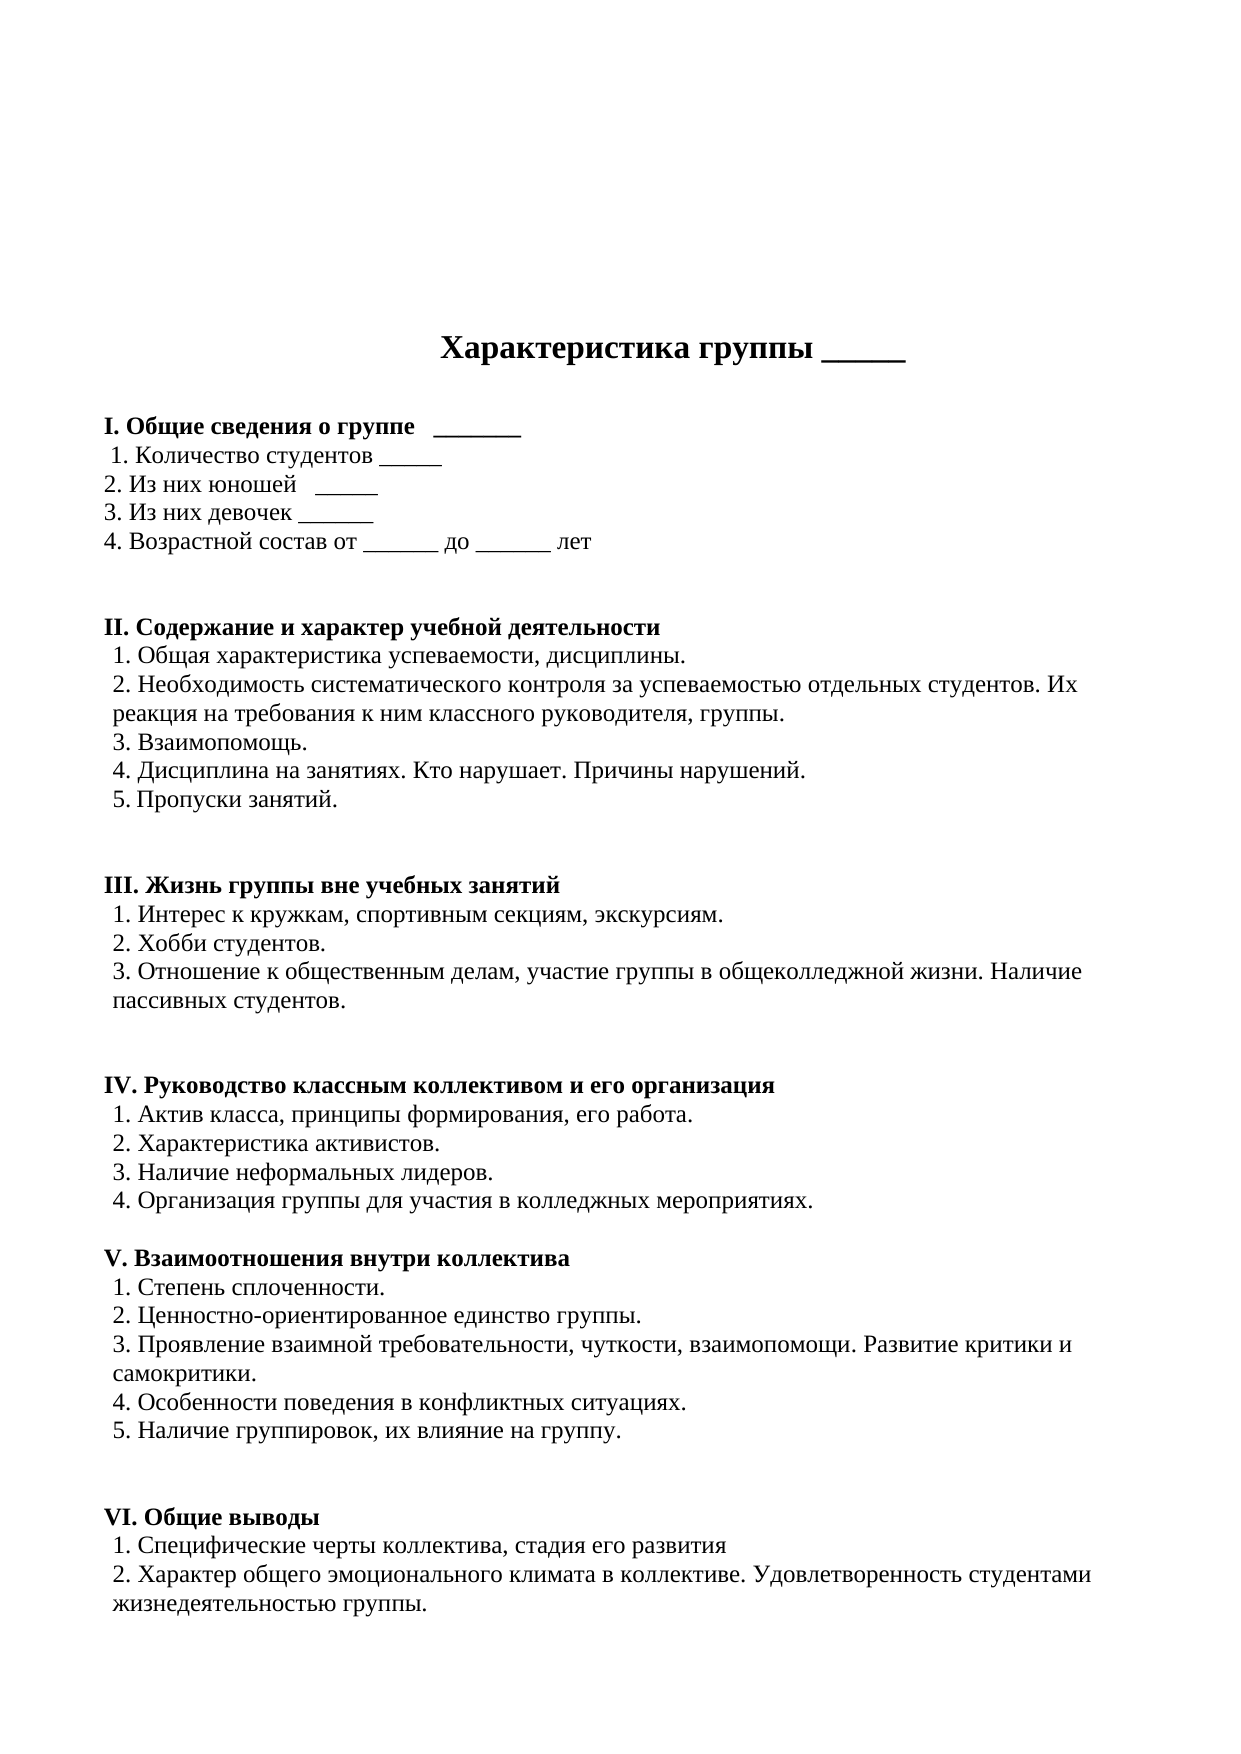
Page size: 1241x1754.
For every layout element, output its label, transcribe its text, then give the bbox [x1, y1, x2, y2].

text 1. Количество студентов _____ 2. Из них юношей _____ 3. Из них девочек ______ [103, 440, 1158, 526]
text 1. Специфические черты коллектива, стадия его развития 2. Характер общего эмоционального климата в коллективе. Удовлетворенность студентами жизнедеятельностью группы. [112, 1531, 1158, 1645]
text V. Взаимоотношения внутри коллектива [103, 1243, 1167, 1272]
text IV. Руководство классным коллективом и его организация [103, 1071, 1167, 1099]
text 1. Актив класса, принципы формирования, его работа. 2. Характеристика активистов. 3. Наличие неформальных лидеров. [112, 1099, 1158, 1186]
list Характеристика группы _____ [178, 327, 1167, 366]
text 4. Возрастной состав от ______ до ______ лет [103, 526, 1158, 583]
text 1. Интерес к кружкам, спортивным секциям, экскурсиям. 2. Хобби студентов. 3. Отношение к общественным делам, участие группы в общеколледжной жизни. Наличие пассивных студентов. [112, 899, 1158, 1042]
text 1. Общая характеристика успеваемости, дисциплины. 2. Необходимость систематического контроля за успеваемостью отдельных студентов. Их реакция на требования к ним классного руководителя, группы. 3. Взаимопомощь. 4. Дисциплина на занятиях. Кто нарушает. Причины нарушений. 5. Пропуски занятий. [112, 641, 1158, 841]
text I. Общие сведения о группе _______ [103, 411, 1167, 440]
text VI. Общие выводы [103, 1502, 1167, 1531]
text 4. Организация группы для участия в колледжных мероприятиях. [112, 1186, 1158, 1214]
text 1. Степень сплоченности. 2. Ценностно-ориентированное единство группы. 3. Проявление взаимной требовательности, чуткости, взаимопомощи. Развитие критики и самокритики. 4. Особенности поведения в конфликтных ситуациях. 5. Наличие группировок, их влияние на группу. [112, 1272, 1158, 1502]
text III. Жизнь группы вне учебных занятий [103, 870, 1167, 899]
text II. Содержание и характер учебной деятельности [103, 612, 1167, 641]
